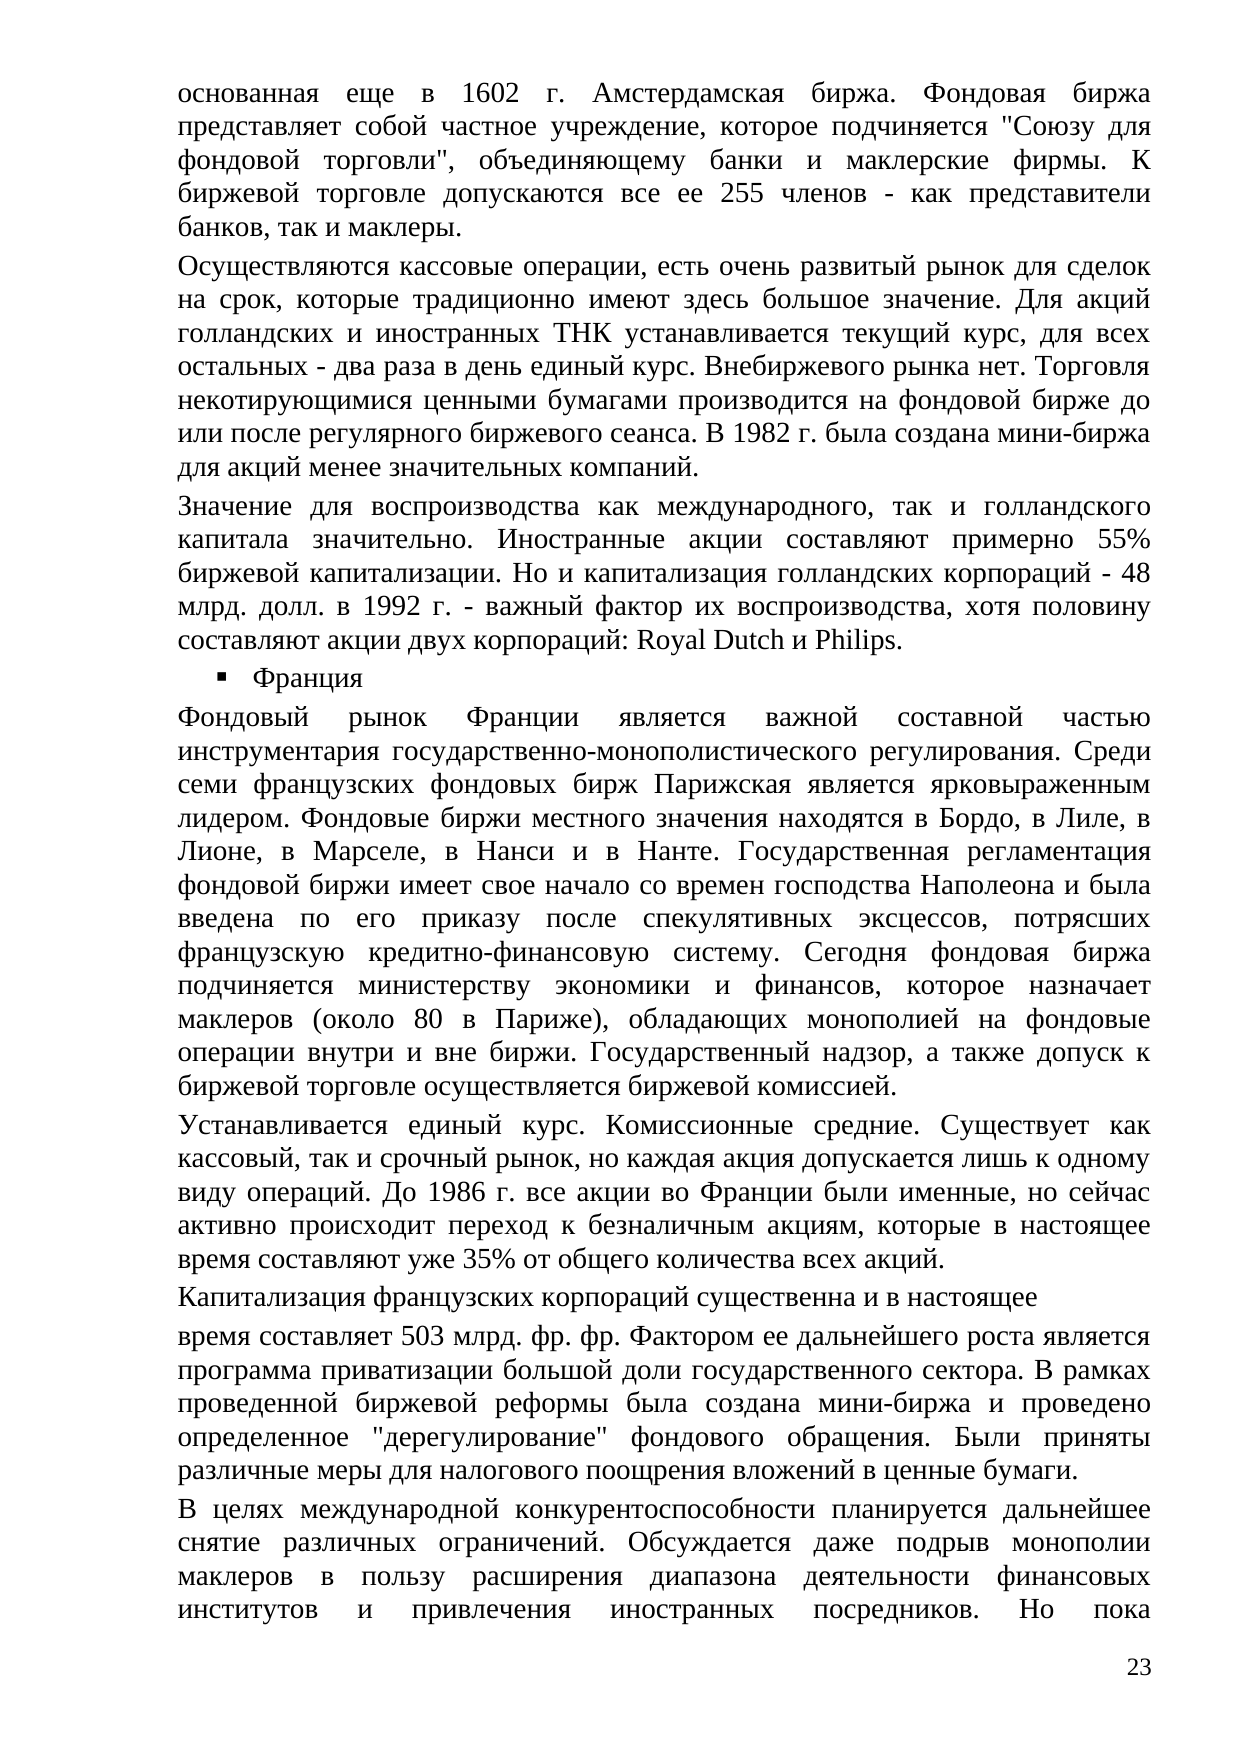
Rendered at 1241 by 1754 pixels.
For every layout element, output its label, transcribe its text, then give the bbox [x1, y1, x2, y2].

text Устанавливается единый курс. Комиссионные средние. Существует как кассовый, так и срочный рынок, но каждая акция допускается лишь к одному виду операций. До 1986 г. все акции во Франции были именные, но сейчас активно происходит переход к безналичным акциям, которые в настоящее время составляют уже 35% от общего количества всех акций. [177, 1107, 1152, 1274]
text Капитализация французских корпораций существенна и в настоящее [177, 1279, 1152, 1313]
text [177, 1491, 1152, 1625]
text Осуществляются кассовые операции, есть очень развитый рынок для сделок на срок, которые традиционно имеют здесь большое значение. Для акций голландских и иностранных ТНК устанавливается текущий курс, для всех остальных - два раза в день единый курс. Внебиржевого рынка нет. Торговля некотирующимися ценными бумагами производится на фондовой бирже до или после регулярного биржевого сеанса. В 1982 г. была создана мини-биржа для акций менее значительных компаний. [177, 248, 1152, 482]
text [177, 75, 1152, 243]
text Фондовый рынок Франции является важной составной частью инструментария государственно-монополистического регулирования. Среди семи французских фондовых бирж Парижская является ярковыраженным лидером. Фондовые биржи местного значения находятся в Бордо, в Лиле, в Лионе, в Марселе, в Нанси и в Нанте. Государственная регламентация фондовой биржи имеет свое начало со времен господства Наполеона и была введена по его приказу после спекулятивных эксцессов, потрясших французскую кредитно-финансовую систему. Сегодня фондовая биржа подчиняется министерству экономики и финансов, которое назначает маклеров (около 80 в Париже), обладающих монополией на фондовые операции внутри и вне биржи. Государственный надзор, а также допуск к биржевой торговле осуществляется биржевой комиссией. [177, 699, 1152, 1102]
text Значение для воспроизводства как международного, так и голландского капитала значительно. Иностранные акции составляют примерно 55% биржевой капитализации. Но и капитализация голландских корпораций - 48 млрд. долл. в 1992 г. - важный фактор их воспроизводства, хотя половину составляют акции двух корпораций: Royal Dutch и Philips. [177, 488, 1152, 655]
list Франция [215, 660, 1152, 694]
text время составляет 503 млрд. фр. фр. Фактором ее дальнейшего роста является программа приватизации большой доли государственного сектора. В рамках проведенной биржевой реформы была создана мини-биржа и проведено определенное "дерегулирование" фондового обращения. Были приняты различные меры для налогового поощрения вложений в ценные бумаги. [177, 1318, 1152, 1486]
